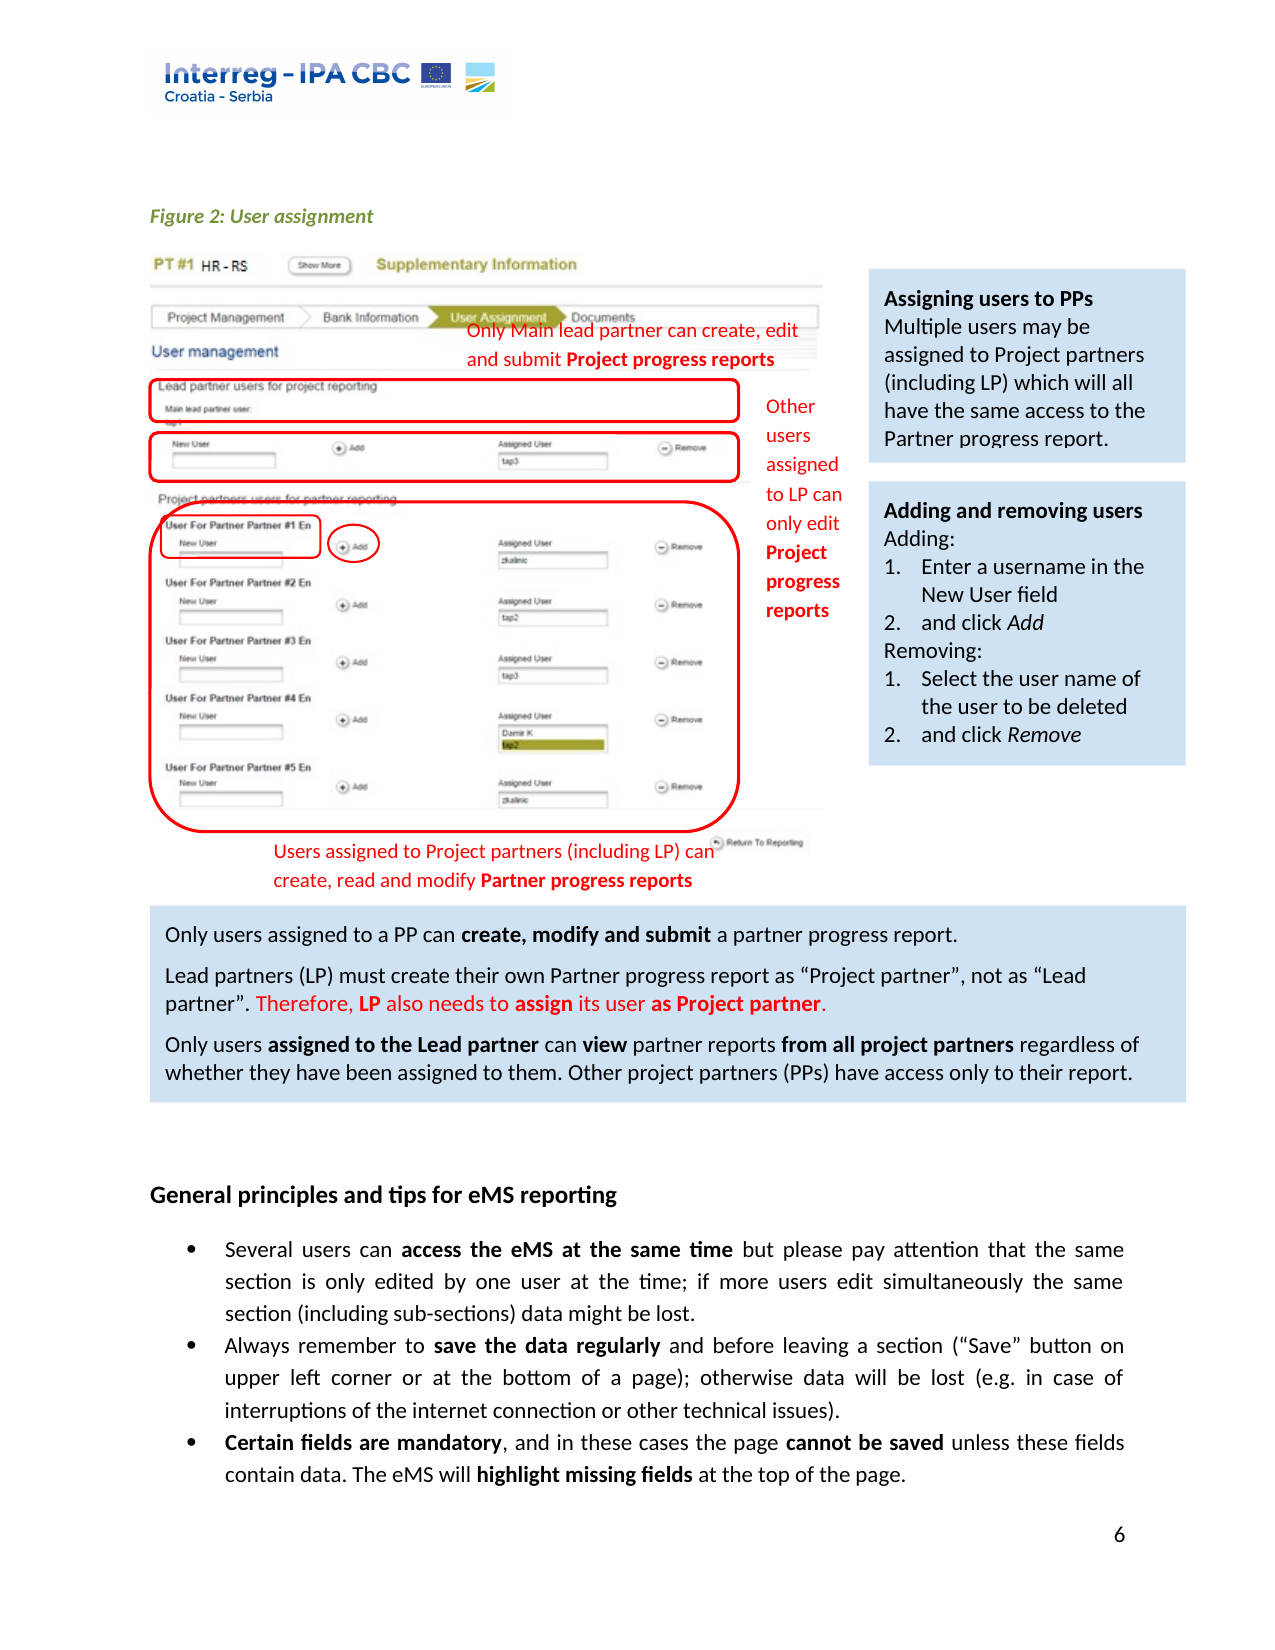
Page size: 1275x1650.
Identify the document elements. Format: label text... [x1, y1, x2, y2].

picture [152, 382, 737, 420]
picture [150, 253, 856, 875]
list Several users can access the eMS at the same time but please pay attention that the same section is only edited by one user at the time; if more users edit simultaneously the same section (including sub-sections) data might be lost. [187, 1235, 1125, 1327]
picture [150, 47, 510, 116]
list Certain fields are mandatory, and in these cases the page cannot be saved unless these fields contain data. The eMS will highlight missing fields at the top of the page. [187, 1428, 1125, 1488]
picture [162, 517, 319, 556]
picture [152, 504, 737, 830]
text Figure 2: User assignment [150, 203, 1125, 228]
text General principles and tips for eMS reporting [150, 1179, 1125, 1209]
list Always remember to save the data regularly and before leaving a section (“Save” button on upper left corner or at the bottom of a page); otherwise data will be lost (e.g. in case of interruptions of the internet connection or other technical issues). [187, 1331, 1125, 1424]
picture [152, 435, 737, 479]
